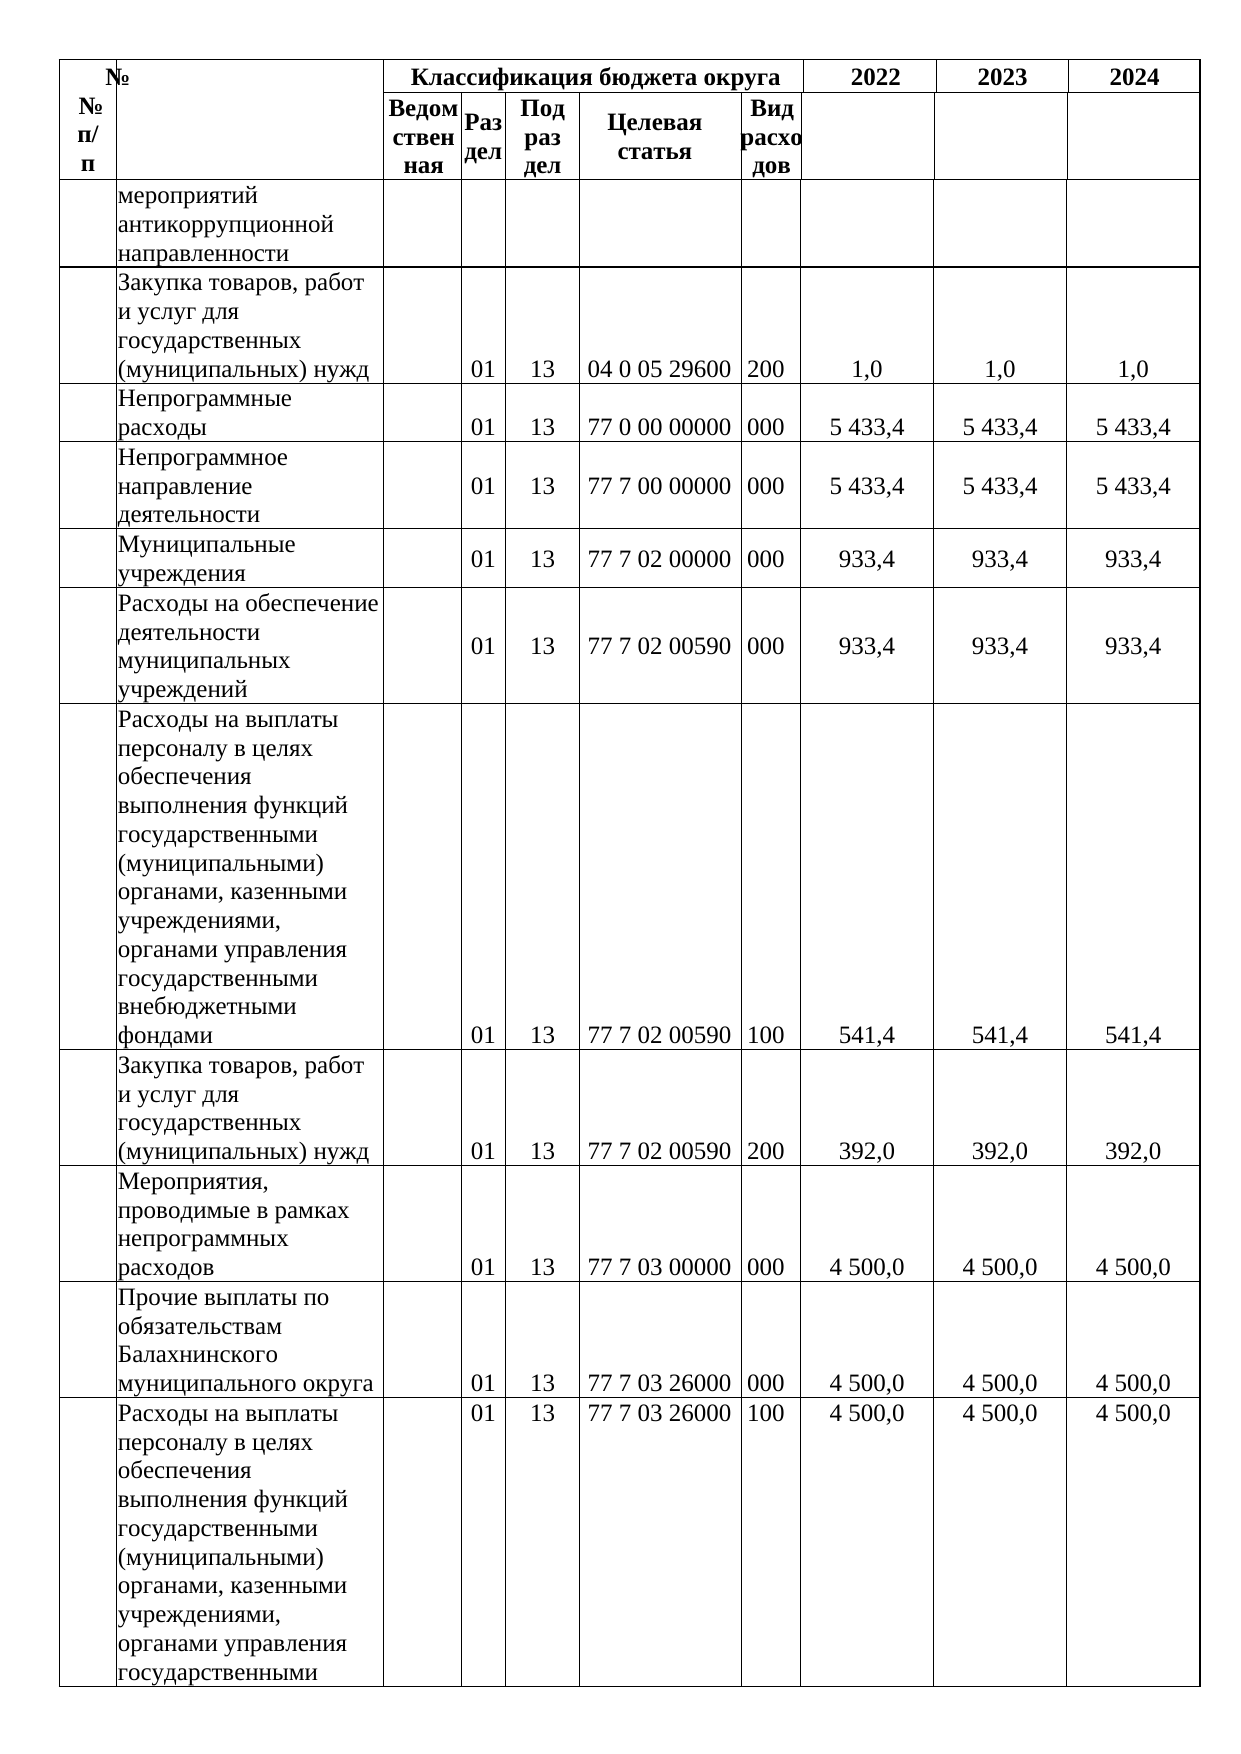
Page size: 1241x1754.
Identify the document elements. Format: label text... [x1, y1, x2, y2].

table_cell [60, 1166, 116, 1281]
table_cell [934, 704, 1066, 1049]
table_header 2023 [937, 60, 1068, 92]
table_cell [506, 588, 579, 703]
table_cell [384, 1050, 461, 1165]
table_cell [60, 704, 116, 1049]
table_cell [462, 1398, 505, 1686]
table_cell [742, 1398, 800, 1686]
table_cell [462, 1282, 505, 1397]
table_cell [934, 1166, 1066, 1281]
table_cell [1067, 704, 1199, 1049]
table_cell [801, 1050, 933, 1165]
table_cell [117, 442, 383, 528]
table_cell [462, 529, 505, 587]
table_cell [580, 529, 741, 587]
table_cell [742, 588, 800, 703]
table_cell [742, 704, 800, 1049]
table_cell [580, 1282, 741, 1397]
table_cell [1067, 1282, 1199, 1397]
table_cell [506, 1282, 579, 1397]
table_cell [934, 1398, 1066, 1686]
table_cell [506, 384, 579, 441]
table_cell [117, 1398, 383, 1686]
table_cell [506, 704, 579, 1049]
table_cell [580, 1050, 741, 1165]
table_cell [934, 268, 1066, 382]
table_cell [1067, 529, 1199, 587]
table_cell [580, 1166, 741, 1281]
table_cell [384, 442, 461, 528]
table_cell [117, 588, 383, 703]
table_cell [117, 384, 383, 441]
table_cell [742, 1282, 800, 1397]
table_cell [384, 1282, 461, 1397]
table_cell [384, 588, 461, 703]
table_cell [935, 93, 1067, 179]
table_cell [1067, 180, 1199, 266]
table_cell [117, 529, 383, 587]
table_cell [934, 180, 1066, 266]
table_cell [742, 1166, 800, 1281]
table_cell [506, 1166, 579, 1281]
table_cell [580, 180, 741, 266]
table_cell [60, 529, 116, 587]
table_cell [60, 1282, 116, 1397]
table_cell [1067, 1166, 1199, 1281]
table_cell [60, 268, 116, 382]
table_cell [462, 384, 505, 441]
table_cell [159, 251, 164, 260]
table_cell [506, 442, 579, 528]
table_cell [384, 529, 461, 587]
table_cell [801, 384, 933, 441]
table_cell Ведом ствен ная [384, 93, 461, 179]
table_header Классификация бюджета округа [384, 60, 803, 92]
table_header № №п/п [60, 60, 116, 179]
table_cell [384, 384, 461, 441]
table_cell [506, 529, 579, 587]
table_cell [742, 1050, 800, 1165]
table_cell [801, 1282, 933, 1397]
table_cell [1068, 93, 1199, 179]
table_cell [802, 93, 934, 179]
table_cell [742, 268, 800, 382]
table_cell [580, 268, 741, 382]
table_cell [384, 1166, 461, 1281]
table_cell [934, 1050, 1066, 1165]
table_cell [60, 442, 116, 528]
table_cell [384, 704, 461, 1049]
table_header [117, 60, 383, 179]
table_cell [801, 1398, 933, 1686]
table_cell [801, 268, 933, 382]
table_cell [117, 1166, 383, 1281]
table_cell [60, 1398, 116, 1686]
table_cell Под раз дел [506, 93, 579, 179]
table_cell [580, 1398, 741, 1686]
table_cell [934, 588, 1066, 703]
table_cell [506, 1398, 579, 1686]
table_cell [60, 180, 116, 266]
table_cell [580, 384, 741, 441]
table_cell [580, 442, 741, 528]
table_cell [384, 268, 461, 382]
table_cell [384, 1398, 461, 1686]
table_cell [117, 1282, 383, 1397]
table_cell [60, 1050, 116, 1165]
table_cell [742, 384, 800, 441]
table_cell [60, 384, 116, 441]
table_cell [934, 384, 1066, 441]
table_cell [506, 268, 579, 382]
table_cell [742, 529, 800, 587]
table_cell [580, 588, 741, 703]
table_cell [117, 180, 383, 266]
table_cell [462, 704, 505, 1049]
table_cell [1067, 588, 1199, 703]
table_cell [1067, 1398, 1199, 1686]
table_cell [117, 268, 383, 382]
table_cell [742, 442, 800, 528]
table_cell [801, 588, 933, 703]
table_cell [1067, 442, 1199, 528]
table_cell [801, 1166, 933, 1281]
table_cell Целевая статья [580, 93, 741, 179]
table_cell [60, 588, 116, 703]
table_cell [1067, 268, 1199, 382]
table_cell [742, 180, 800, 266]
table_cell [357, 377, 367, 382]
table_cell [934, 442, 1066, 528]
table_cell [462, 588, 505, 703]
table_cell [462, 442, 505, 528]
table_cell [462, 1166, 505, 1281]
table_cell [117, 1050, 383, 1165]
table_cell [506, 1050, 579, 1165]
table_cell Раз дел [462, 93, 505, 179]
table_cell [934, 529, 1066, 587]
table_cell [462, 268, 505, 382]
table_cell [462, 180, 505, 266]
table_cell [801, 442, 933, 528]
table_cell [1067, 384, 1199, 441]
table_header 2024 [1069, 60, 1199, 92]
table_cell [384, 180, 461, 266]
table_header 2022 [804, 60, 936, 92]
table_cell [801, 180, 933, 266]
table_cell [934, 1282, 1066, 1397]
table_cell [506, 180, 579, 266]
table_cell Вид расхо дов [742, 93, 801, 179]
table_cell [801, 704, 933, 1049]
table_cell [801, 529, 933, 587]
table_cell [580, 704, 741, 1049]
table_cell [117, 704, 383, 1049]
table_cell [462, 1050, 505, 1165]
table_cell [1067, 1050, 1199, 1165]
